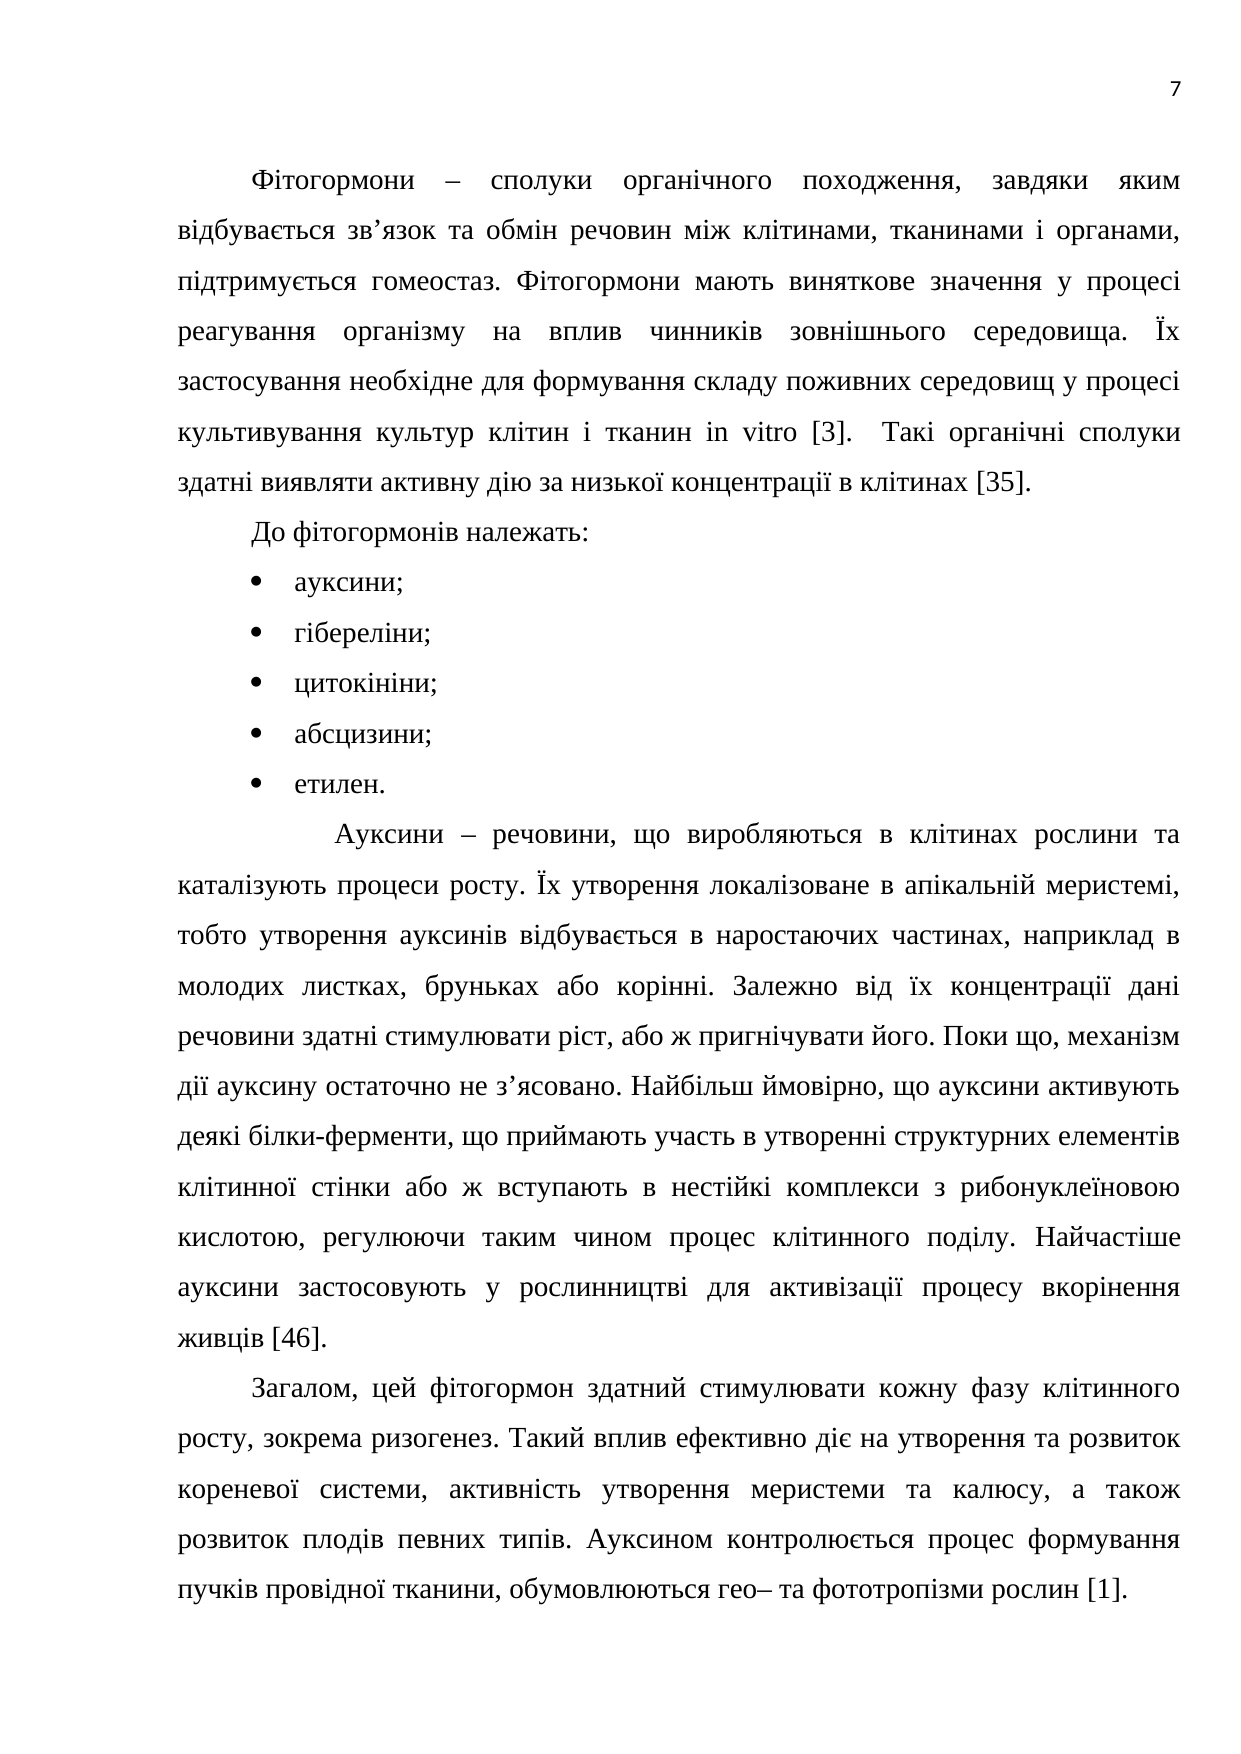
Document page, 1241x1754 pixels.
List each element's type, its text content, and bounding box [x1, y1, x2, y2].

list абсцизини; [177, 716, 1181, 749]
list цитокініни; [177, 665, 1181, 699]
text До фітогормонів належать: [177, 514, 1181, 548]
text Ауксини – речовини, що виробляються в клітинах рослини та каталізують процеси росту. Їх утворення локалізоване в апікальній меристемі, тобто утворення ауксинів відбувається в наростаючих частинах, наприклад в молодих листках, бруньках або корінні. Залежно від їх концентрації дані речовини здатні стимулювати ріст, або ж пригнічувати його. Поки що, механізм дії ауксину остаточно не з’ясовано. Найбільш ймовірно, що ауксини активують деякі білки-ферменти, що приймають участь в утворенні структурних елементів клітинної стінки або ж вступають в нестійкі комплекси з рибонуклеїновою кислотою, регулюючи таким чином процес клітинного поділу. Найчастіше ауксини застосовують у рослинництві для активізації процесу вкорінення живців [46]. [177, 817, 1181, 1353]
list етилен. [177, 766, 1181, 800]
text Фітогормони – сполуки органічного походження, завдяки яким відбувається зв’язок та обмін речовин між клітинами, тканинами і органами, підтримується гомеостаз. Фітогормони мають виняткове значення у процесі реагування організму на вплив чинників зовнішнього середовища. Їх застосування необхідне для формування складу поживних середовищ у процесі культивування культур клітин і тканин in vitro [3]. Такі органічні сполуки здатні виявляти активну дію за низької концентрації в клітинах [35]. [177, 162, 1181, 497]
list гібереліни; [177, 615, 1181, 649]
list ауксини; [177, 564, 1181, 598]
text Загалом, цей фітогормон здатний стимулювати кожну фазу клітинного росту, зокрема ризогенез. Такий вплив ефективно діє на утворення та розвиток кореневої системи, активність утворення меристеми та калюсу, а також розвиток плодів певних типів. Ауксином контролюється процес формування пучків провідної тканини, обумовлюються гео– та фототропізми рослин [1]. [177, 1370, 1181, 1605]
